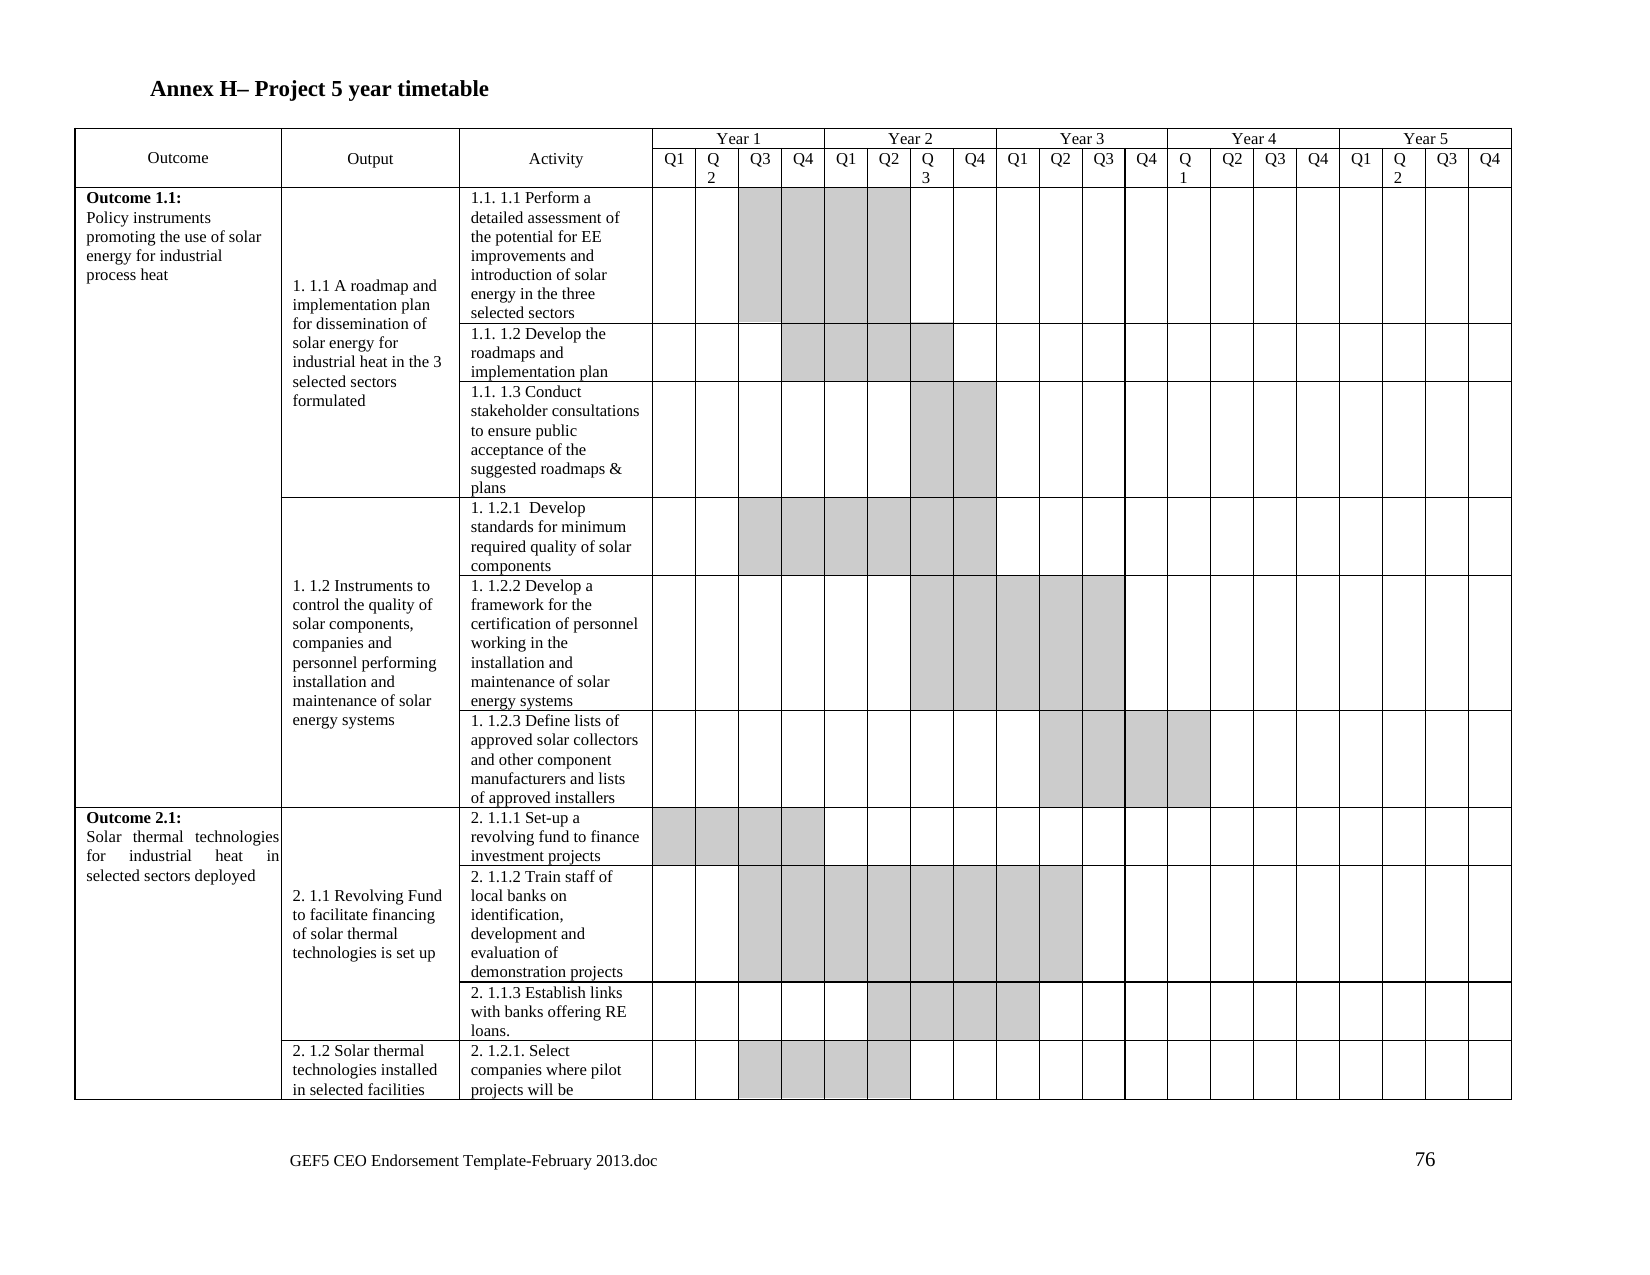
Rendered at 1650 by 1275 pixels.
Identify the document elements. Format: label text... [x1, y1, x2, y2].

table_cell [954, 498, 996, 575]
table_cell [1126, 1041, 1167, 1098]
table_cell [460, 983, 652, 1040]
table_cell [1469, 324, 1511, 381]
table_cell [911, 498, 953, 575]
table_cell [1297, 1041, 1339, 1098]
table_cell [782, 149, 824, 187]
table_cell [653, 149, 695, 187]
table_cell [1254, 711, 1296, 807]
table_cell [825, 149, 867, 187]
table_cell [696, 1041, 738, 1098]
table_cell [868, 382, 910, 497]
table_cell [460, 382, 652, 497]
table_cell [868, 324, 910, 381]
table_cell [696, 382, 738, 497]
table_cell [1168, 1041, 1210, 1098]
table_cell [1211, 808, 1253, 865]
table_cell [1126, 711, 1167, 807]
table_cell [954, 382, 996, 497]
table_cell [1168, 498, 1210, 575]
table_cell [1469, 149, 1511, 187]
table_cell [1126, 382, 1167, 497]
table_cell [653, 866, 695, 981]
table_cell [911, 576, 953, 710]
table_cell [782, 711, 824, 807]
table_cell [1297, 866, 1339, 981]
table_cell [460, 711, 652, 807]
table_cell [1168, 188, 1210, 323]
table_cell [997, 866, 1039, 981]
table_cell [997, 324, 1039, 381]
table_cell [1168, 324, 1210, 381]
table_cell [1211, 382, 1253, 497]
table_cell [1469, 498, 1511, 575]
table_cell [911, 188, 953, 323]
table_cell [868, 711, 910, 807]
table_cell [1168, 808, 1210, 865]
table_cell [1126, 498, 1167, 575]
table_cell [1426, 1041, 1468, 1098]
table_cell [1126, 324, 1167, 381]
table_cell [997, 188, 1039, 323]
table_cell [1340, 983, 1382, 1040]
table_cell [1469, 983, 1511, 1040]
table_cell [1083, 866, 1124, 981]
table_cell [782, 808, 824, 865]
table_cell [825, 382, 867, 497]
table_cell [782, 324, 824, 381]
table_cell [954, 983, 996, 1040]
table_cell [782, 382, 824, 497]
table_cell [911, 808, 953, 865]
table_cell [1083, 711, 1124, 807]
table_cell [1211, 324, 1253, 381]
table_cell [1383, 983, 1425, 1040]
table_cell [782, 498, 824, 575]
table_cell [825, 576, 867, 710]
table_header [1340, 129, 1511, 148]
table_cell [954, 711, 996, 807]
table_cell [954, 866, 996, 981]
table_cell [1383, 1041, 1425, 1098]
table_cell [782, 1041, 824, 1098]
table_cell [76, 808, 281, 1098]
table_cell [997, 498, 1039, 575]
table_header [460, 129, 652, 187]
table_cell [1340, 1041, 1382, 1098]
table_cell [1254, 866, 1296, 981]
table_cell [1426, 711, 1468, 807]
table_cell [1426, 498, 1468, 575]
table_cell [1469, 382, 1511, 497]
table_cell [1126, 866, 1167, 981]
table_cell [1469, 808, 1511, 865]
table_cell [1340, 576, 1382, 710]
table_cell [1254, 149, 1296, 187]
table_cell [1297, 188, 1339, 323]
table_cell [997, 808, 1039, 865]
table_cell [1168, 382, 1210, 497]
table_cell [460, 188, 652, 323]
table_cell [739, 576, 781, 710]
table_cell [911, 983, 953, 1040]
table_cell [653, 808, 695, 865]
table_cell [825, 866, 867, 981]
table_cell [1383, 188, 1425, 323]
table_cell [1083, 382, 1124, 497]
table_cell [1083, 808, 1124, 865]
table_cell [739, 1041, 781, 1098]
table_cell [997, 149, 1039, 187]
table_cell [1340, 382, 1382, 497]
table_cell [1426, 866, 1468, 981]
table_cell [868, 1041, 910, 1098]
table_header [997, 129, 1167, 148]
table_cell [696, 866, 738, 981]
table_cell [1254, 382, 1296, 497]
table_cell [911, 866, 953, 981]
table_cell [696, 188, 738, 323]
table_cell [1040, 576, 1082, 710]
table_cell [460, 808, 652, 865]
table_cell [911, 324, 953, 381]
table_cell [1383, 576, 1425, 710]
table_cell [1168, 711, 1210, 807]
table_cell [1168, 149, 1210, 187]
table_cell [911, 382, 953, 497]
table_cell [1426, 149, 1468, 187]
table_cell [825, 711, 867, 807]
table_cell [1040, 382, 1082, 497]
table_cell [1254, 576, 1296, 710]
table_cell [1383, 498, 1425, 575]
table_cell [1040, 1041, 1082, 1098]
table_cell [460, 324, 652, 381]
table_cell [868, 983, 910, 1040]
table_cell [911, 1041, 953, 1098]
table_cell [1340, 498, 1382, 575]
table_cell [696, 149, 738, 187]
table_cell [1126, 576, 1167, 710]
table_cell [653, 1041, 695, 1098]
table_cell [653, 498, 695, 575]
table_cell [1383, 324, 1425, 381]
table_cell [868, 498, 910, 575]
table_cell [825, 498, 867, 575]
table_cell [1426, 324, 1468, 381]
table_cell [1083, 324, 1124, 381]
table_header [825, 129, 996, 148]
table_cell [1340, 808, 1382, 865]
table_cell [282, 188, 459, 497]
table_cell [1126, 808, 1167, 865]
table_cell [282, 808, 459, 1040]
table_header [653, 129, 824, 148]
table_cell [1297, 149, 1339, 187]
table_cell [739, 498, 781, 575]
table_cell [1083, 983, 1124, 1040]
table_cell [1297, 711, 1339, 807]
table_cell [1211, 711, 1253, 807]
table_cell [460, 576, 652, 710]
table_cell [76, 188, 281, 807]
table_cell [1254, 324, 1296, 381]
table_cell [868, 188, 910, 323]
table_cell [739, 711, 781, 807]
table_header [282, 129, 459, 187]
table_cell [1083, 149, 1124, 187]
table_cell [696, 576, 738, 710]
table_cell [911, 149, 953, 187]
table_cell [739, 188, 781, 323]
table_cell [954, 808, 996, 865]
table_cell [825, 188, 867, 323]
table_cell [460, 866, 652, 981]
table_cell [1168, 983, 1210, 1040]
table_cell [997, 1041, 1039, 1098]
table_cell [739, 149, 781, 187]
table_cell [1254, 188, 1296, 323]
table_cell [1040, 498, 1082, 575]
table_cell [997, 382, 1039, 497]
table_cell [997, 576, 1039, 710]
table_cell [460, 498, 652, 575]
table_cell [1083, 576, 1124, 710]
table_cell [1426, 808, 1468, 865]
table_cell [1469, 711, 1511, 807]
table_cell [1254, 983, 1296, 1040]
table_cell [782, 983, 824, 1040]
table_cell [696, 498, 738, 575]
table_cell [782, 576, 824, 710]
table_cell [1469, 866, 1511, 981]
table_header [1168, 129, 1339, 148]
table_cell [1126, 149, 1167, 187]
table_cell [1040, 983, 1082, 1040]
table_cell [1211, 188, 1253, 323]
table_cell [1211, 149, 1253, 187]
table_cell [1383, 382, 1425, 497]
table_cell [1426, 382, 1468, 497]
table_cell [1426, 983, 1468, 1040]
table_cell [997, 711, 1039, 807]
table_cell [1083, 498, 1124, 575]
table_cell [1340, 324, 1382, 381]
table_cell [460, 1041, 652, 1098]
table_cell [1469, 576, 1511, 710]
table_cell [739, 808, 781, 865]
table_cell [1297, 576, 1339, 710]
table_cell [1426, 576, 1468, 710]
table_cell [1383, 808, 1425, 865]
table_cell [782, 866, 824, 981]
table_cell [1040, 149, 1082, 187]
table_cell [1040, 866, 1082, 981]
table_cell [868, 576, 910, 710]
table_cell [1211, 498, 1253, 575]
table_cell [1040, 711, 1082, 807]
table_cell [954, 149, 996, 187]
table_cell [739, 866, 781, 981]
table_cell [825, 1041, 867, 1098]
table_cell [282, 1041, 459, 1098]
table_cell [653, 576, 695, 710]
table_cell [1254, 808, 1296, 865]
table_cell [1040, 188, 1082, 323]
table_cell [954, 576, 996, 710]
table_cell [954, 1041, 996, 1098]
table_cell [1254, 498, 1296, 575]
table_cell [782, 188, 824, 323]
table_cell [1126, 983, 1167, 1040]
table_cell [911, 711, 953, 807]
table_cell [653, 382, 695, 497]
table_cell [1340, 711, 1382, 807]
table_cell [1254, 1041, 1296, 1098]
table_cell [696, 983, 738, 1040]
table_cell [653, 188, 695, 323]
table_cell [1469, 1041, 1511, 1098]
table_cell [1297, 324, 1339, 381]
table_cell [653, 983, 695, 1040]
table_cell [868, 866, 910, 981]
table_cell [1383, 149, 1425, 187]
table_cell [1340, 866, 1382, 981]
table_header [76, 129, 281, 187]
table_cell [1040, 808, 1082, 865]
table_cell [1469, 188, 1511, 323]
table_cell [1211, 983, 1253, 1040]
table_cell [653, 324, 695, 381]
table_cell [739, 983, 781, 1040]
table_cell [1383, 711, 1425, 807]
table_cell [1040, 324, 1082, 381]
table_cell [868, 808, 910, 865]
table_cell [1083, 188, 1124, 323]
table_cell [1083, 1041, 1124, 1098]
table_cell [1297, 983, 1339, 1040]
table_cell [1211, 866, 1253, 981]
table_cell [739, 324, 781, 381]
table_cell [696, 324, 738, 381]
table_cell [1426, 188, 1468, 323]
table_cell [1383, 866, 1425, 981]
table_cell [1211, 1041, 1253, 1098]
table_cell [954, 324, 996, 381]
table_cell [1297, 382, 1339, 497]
text Annex H– Project 5 year timetable [150, 75, 1575, 101]
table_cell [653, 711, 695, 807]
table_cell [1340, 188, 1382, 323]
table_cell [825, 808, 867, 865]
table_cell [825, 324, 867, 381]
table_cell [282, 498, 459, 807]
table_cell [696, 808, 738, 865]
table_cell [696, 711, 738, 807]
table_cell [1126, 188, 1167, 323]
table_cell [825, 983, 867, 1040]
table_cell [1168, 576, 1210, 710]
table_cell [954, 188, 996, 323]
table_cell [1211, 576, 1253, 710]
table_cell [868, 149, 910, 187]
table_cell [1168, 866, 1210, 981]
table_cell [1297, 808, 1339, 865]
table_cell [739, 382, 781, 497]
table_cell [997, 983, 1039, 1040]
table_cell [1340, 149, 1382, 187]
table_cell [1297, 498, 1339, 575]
